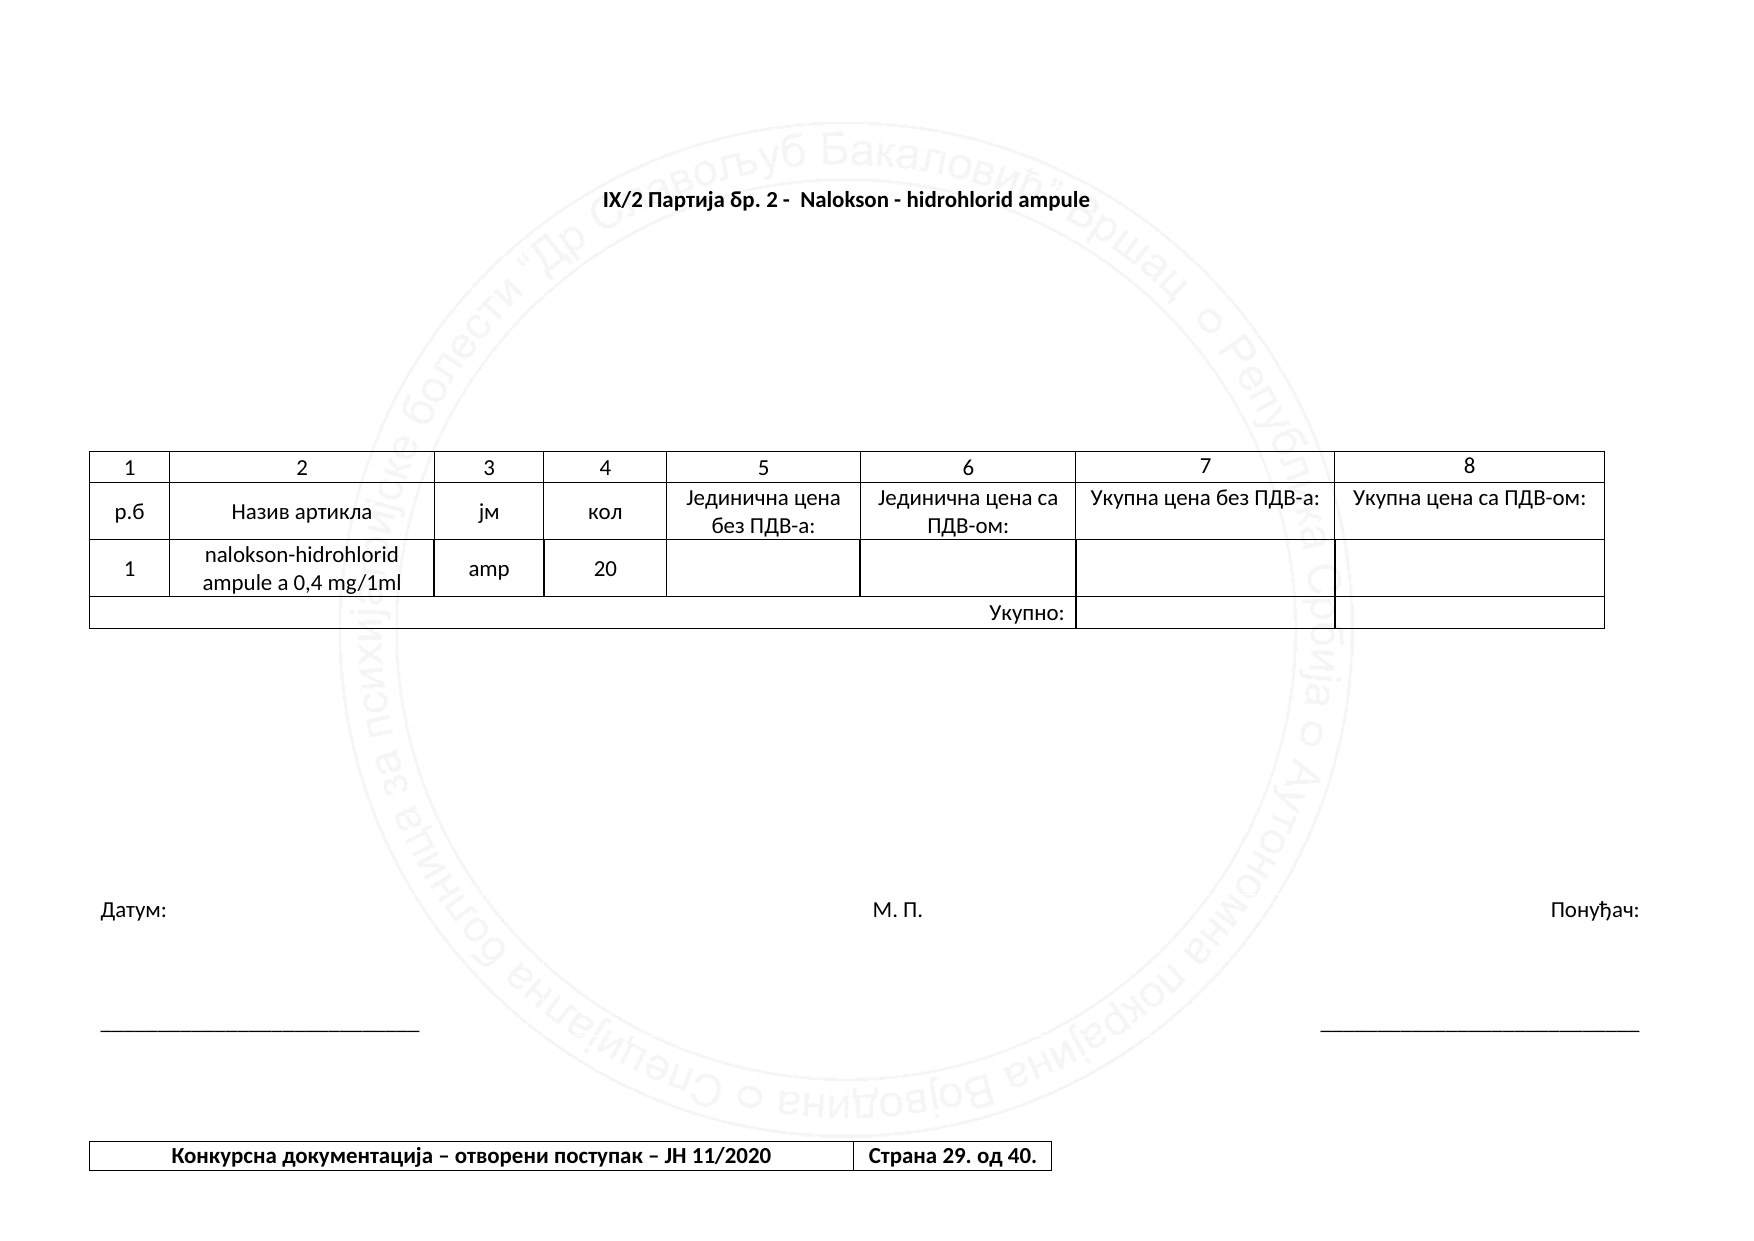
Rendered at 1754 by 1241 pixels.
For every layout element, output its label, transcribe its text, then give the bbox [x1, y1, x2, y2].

text IX/2 Партија бр. 2 - Nalokson - hidrohlorid ampule [89, 186, 1604, 213]
table_cell Јединична цена са ПДВ-ом: [861, 483, 1075, 539]
table_header Понуђач: ____________________________ [1253, 895, 1650, 1035]
table_cell јм [435, 483, 543, 539]
table_header 1 [90, 452, 169, 482]
table_cell [861, 540, 1075, 596]
table_cell [1077, 597, 1334, 628]
table_cell Јединична цена без ПДВ-а: [667, 483, 860, 539]
table_header 2 [170, 452, 434, 482]
table_header 8 [1335, 452, 1604, 482]
table_header 6 [861, 452, 1075, 482]
table_header 5 [667, 452, 860, 482]
table_header 7 [1076, 452, 1334, 482]
table_cell amp [435, 540, 543, 596]
table_cell [667, 540, 859, 596]
table_cell nalokson-hidrohlorid ampule a 0,4 mg/1ml [170, 540, 433, 596]
table_header 3 [435, 452, 543, 482]
table_cell 1 [90, 540, 169, 596]
table_cell Укупно: [90, 597, 1075, 628]
table_header Датум: ____________________________ [90, 895, 543, 1035]
table_header 4 [544, 452, 666, 482]
table_cell [1077, 540, 1334, 596]
table_cell [1336, 540, 1604, 596]
table_cell 20 [545, 540, 666, 596]
table_cell Укупна цена са ПДВ-ом: [1335, 483, 1604, 539]
table_header М. П. [544, 895, 1252, 1035]
table_cell кол [544, 483, 666, 539]
table_cell [1336, 597, 1604, 628]
table_cell Назив артикла [170, 483, 434, 539]
table_cell р.б [90, 483, 169, 539]
table_cell Укупна цена без ПДВ-а: [1076, 483, 1334, 539]
